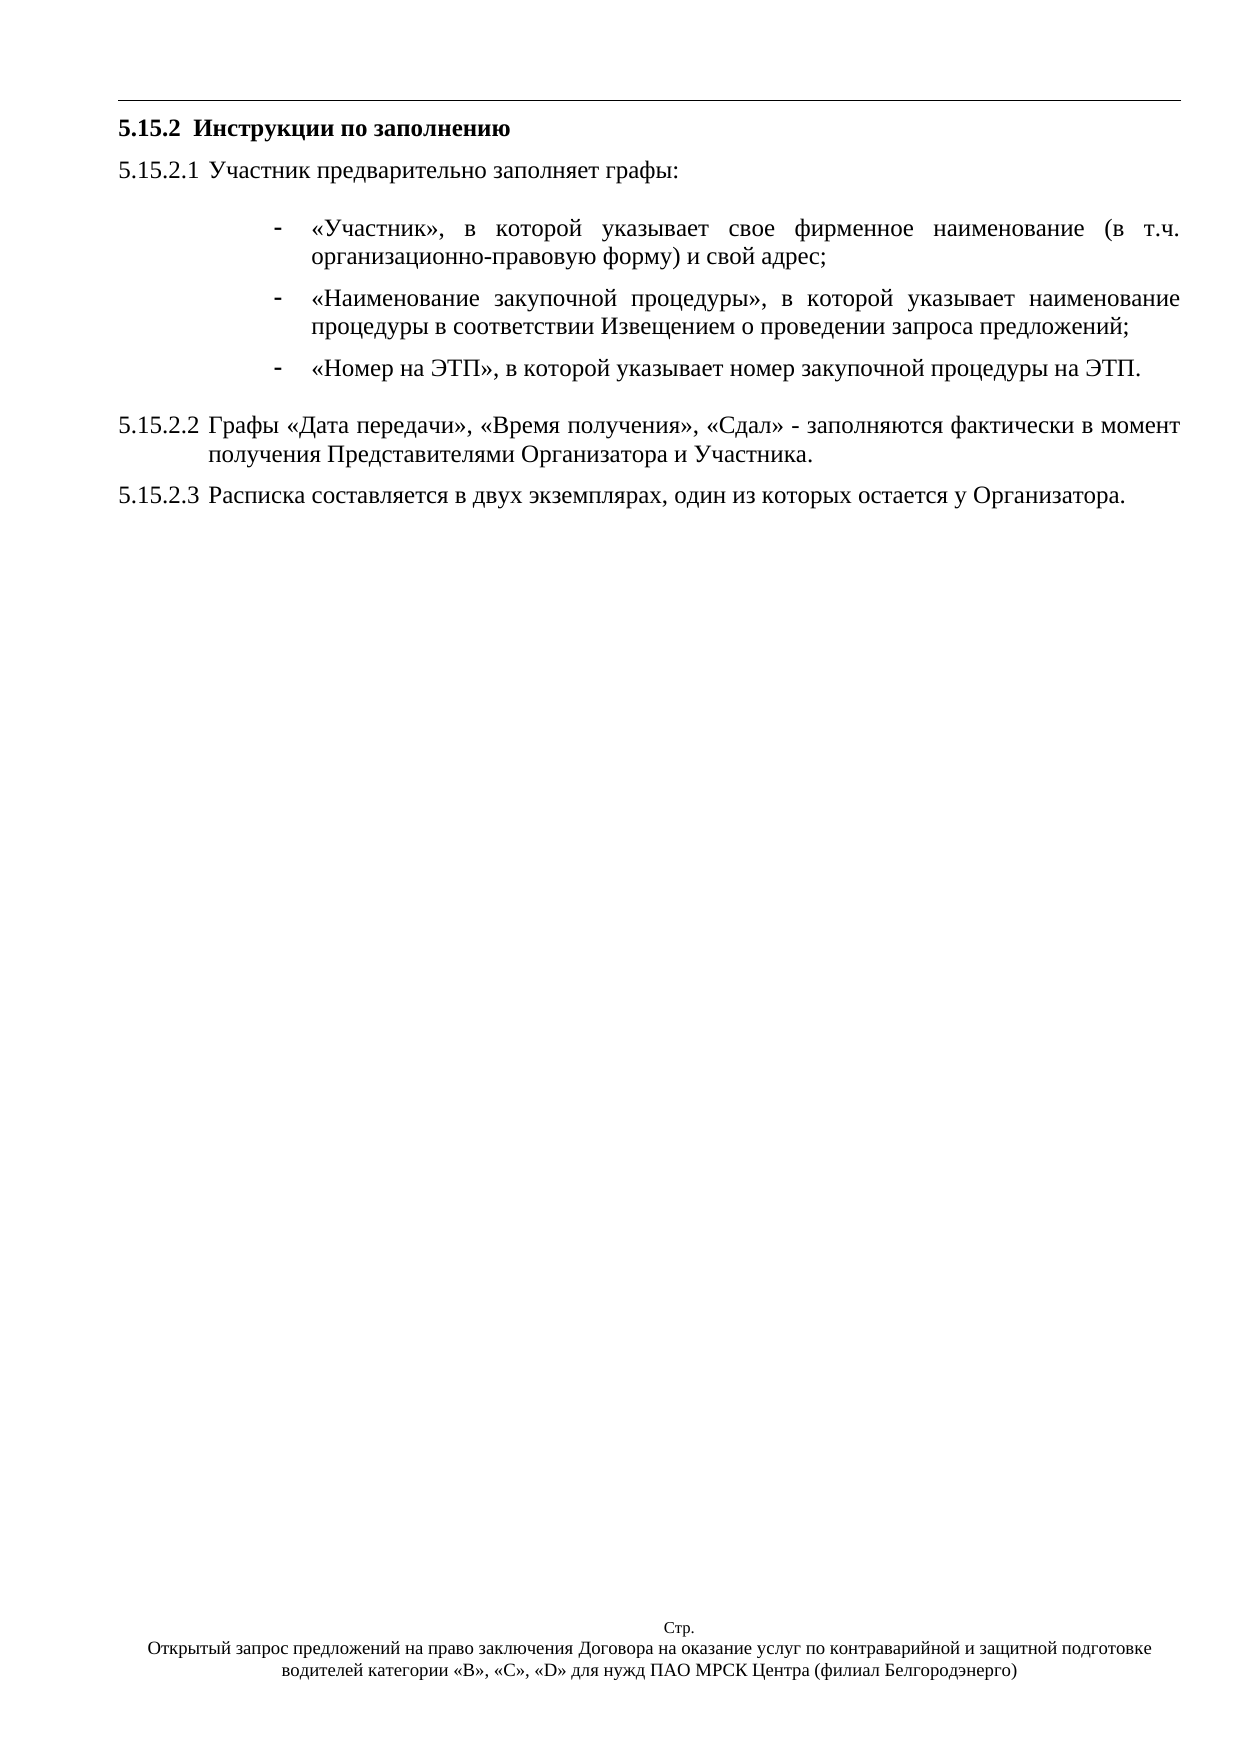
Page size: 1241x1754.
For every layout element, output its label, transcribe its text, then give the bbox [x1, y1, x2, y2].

list «Участник», в которой указывает свое фирменное наименование (в т.ч. организационно-правовую форму) и свой адрес; [274, 213, 1181, 270]
list Графы «Дата передачи», «Время получения», «Сдал» - заполняются фактически в момент получения Представителями Организатора и Участника. [118, 411, 1181, 468]
list «Наименование закупочной процедуры», в которой указывает наименование процедуры в соответствии Извещением о проведении запроса предложений; [274, 283, 1181, 340]
subtitle Инструкции по заполнению [118, 113, 1181, 142]
list Расписка составляется в двух экземплярах, один из которых остается у Организатора. [118, 481, 1181, 509]
list Участник предварительно заполняет графы: [118, 155, 1181, 183]
list «Номер на ЭТП», в которой указывает номер закупочной процедуры на ЭТП. [274, 353, 1181, 381]
